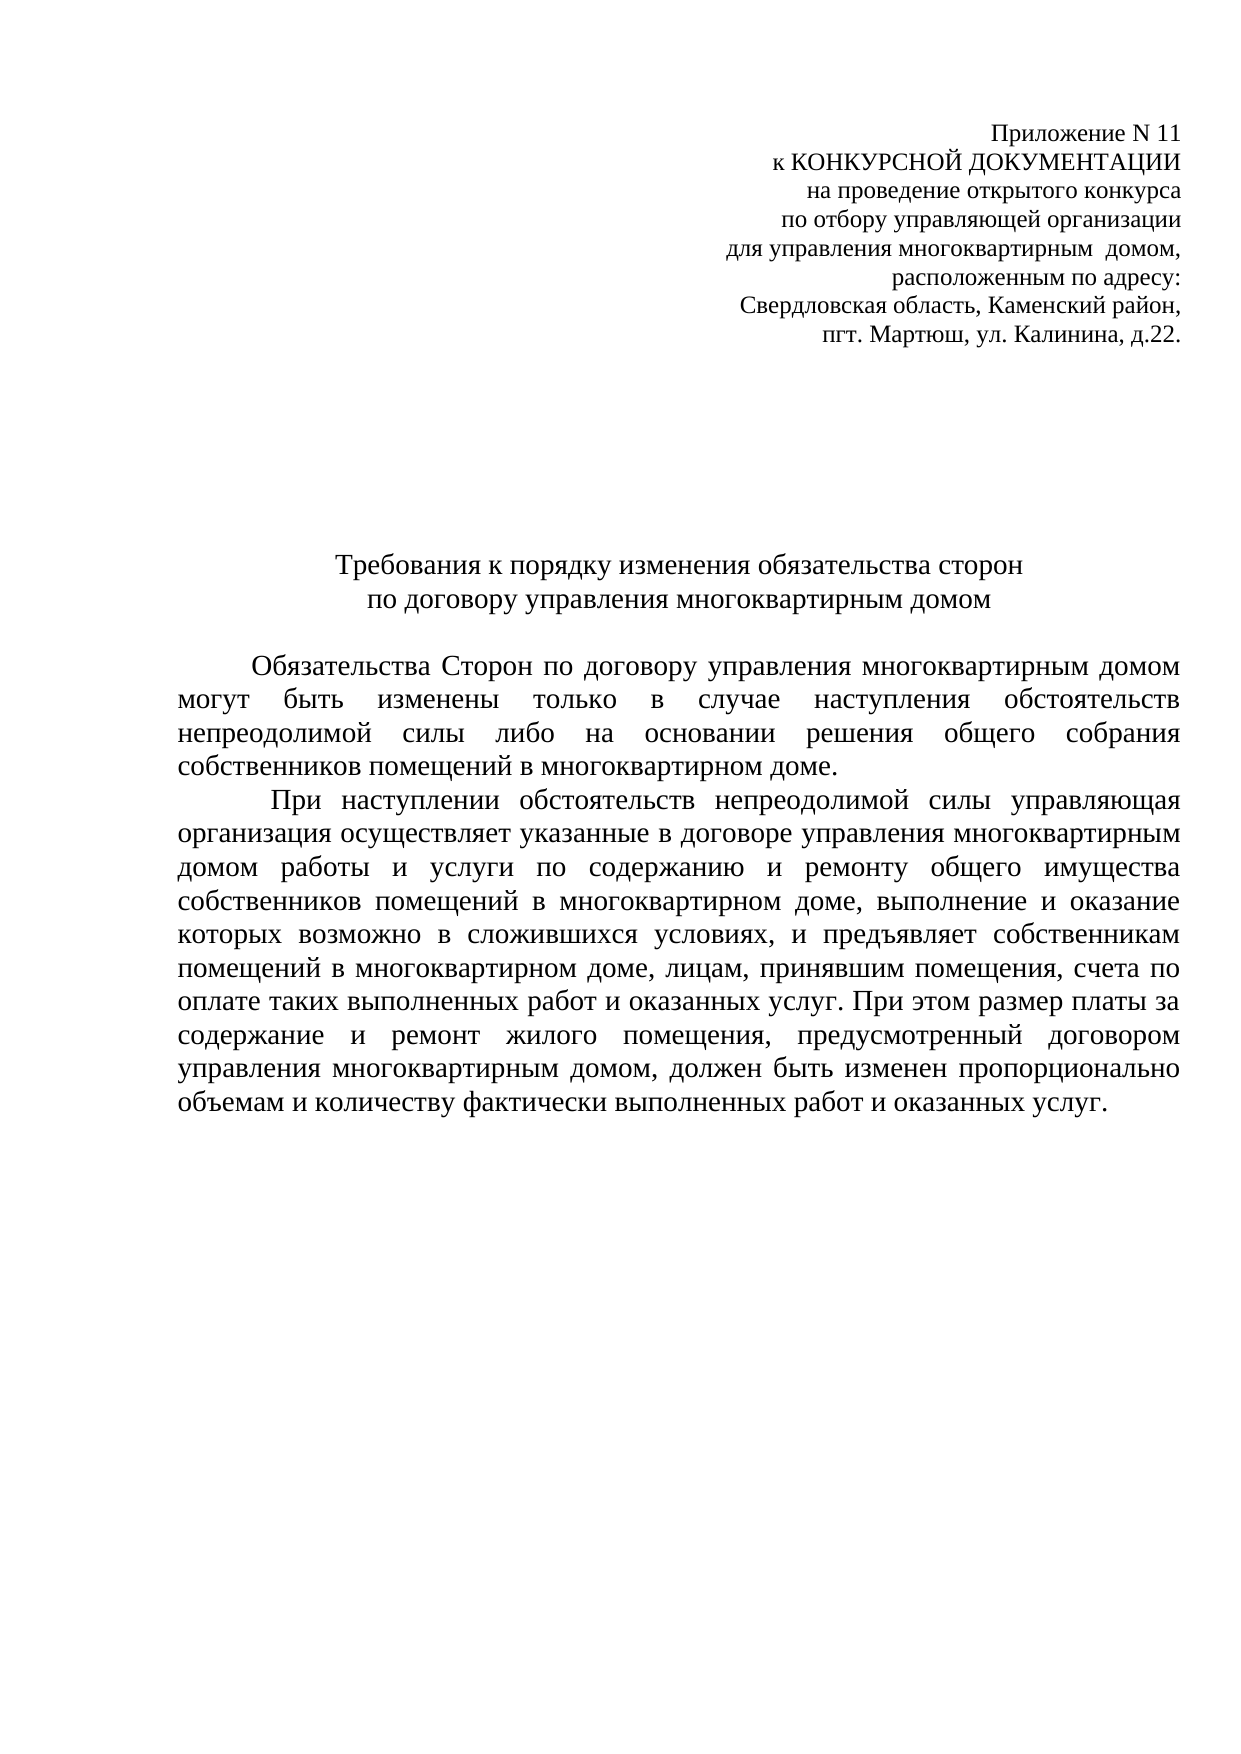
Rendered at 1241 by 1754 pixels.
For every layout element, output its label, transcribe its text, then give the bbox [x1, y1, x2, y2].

list на проведение открытого конкурса [177, 176, 1181, 204]
text к КОНКУРСНОЙ ДОКУМЕНТАЦИИ [177, 147, 1181, 176]
text по договору управления многоквартирным домом [177, 581, 1181, 614]
list по отбору управляющей организации [177, 204, 1181, 233]
text Требования к порядку изменения обязательства сторон [177, 547, 1181, 581]
list пгт. Мартюш, ул. Калинина, д.22. [177, 319, 1181, 348]
text Приложение N 11 [177, 118, 1181, 147]
list для управления многоквартирным домом, [177, 233, 1181, 262]
text Свердловская область, Каменский район, [177, 291, 1181, 319]
text Обязательства Сторон по договору управления многоквартирным домом могут быть изменены только в случае наступления обстоятельств непреодолимой силы либо на основании решения общего собрания собственников помещений в многоквартирном доме. [177, 648, 1181, 782]
list расположенным по адресу: [177, 262, 1181, 291]
text При наступлении обстоятельств непреодолимой силы управляющая организация осуществляет указанные в договоре управления многоквартирным домом работы и услуги по содержанию и ремонту общего имущества собственников помещений в многоквартирном доме, выполнение и оказание которых возможно в сложившихся условиях, и предъявляет собственникам помещений в многоквартирном доме, лицам, принявшим помещения, счета по оплате таких выполненных работ и оказанных услуг. При этом размер платы за содержание и ремонт жилого помещения, предусмотренный договором управления многоквартирным домом, должен быть изменен пропорционально объемам и количеству фактически выполненных работ и оказанных услуг. [177, 782, 1181, 1117]
